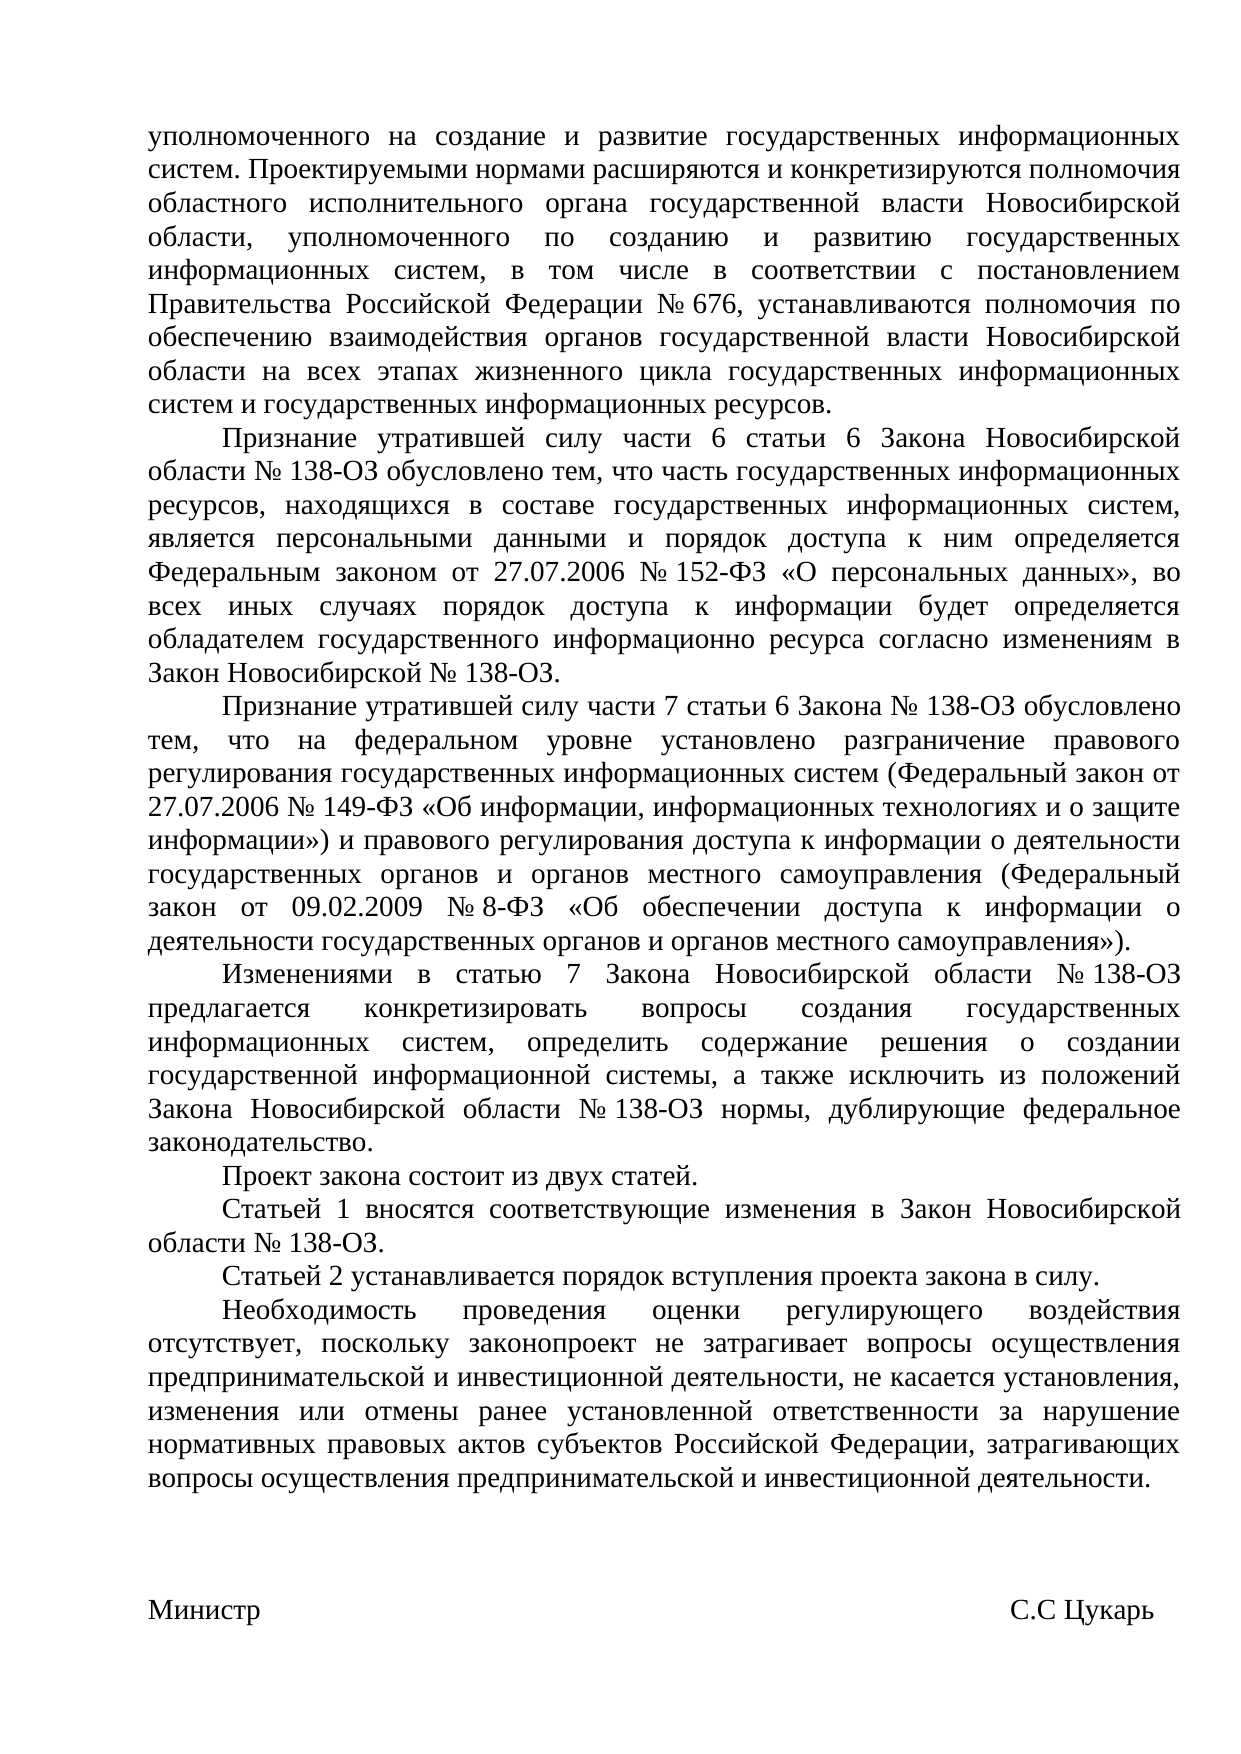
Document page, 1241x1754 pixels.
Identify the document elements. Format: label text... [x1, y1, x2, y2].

text Признание утратившей силу части 6 статьи 6 Закона Новосибирской области № 138-ОЗ обусловлено тем, что часть государственных информационных ресурсов, находящихся в составе государственных информационных систем, является персональными данными и порядок доступа к ним определяется Федеральным законом от 27.07.2006 № 152-ФЗ «О персональных данных», во всех иных случаях порядок доступа к информации будет определяется обладателем государственного информационно ресурса согласно изменениям в Закон Новосибирской № 138-ОЗ. [148, 420, 1181, 688]
text Необходимость проведения оценки регулирующего воздействия отсутствует, поскольку законопроект не затрагивает вопросы осуществления предпринимательской и инвестиционной деятельности, не касается установления, изменения или отмены ранее установленной ответственности за нарушение нормативных правовых актов субъектов Российской Федерации, затрагивающих вопросы осуществления предпринимательской и инвестиционной деятельности. [148, 1292, 1181, 1493]
text Статьей 2 устанавливается порядок вступления проекта закона в силу. [148, 1258, 1181, 1292]
text Признание утратившей силу части 7 статьи 6 Закона № 138-ОЗ обусловлено тем, что на федеральном уровне установлено разграничение правового регулирования государственных информационных систем (Федеральный закон от 27.07.2006 № 149-ФЗ «Об информации, информационных технологиях и о защите информации») и правового регулирования доступа к информации о деятельности государственных органов и органов местного самоуправления (Федеральный закон от 09.02.2009 № 8-ФЗ «Об обеспечении доступа к информации о деятельности государственных органов и органов местного самоуправления»). [148, 688, 1181, 957]
text Изменениями в статью 7 Закона Новосибирской области № 138-ОЗ предлагается конкретизировать вопросы создания государственных информационных систем, определить содержание решения о создании государственной информационной системы, а также исключить из положений Закона Новосибирской области № 138-ОЗ нормы, дублирующие федеральное законодательство. [148, 957, 1181, 1158]
text Проект закона состоит из двух статей. [148, 1158, 1181, 1191]
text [148, 118, 1181, 420]
text Министр С.С Цукарь [148, 1592, 1181, 1626]
text Статьей 1 вносятся соответствующие изменения в Закон Новосибирской области № 138-ОЗ. [148, 1191, 1181, 1258]
